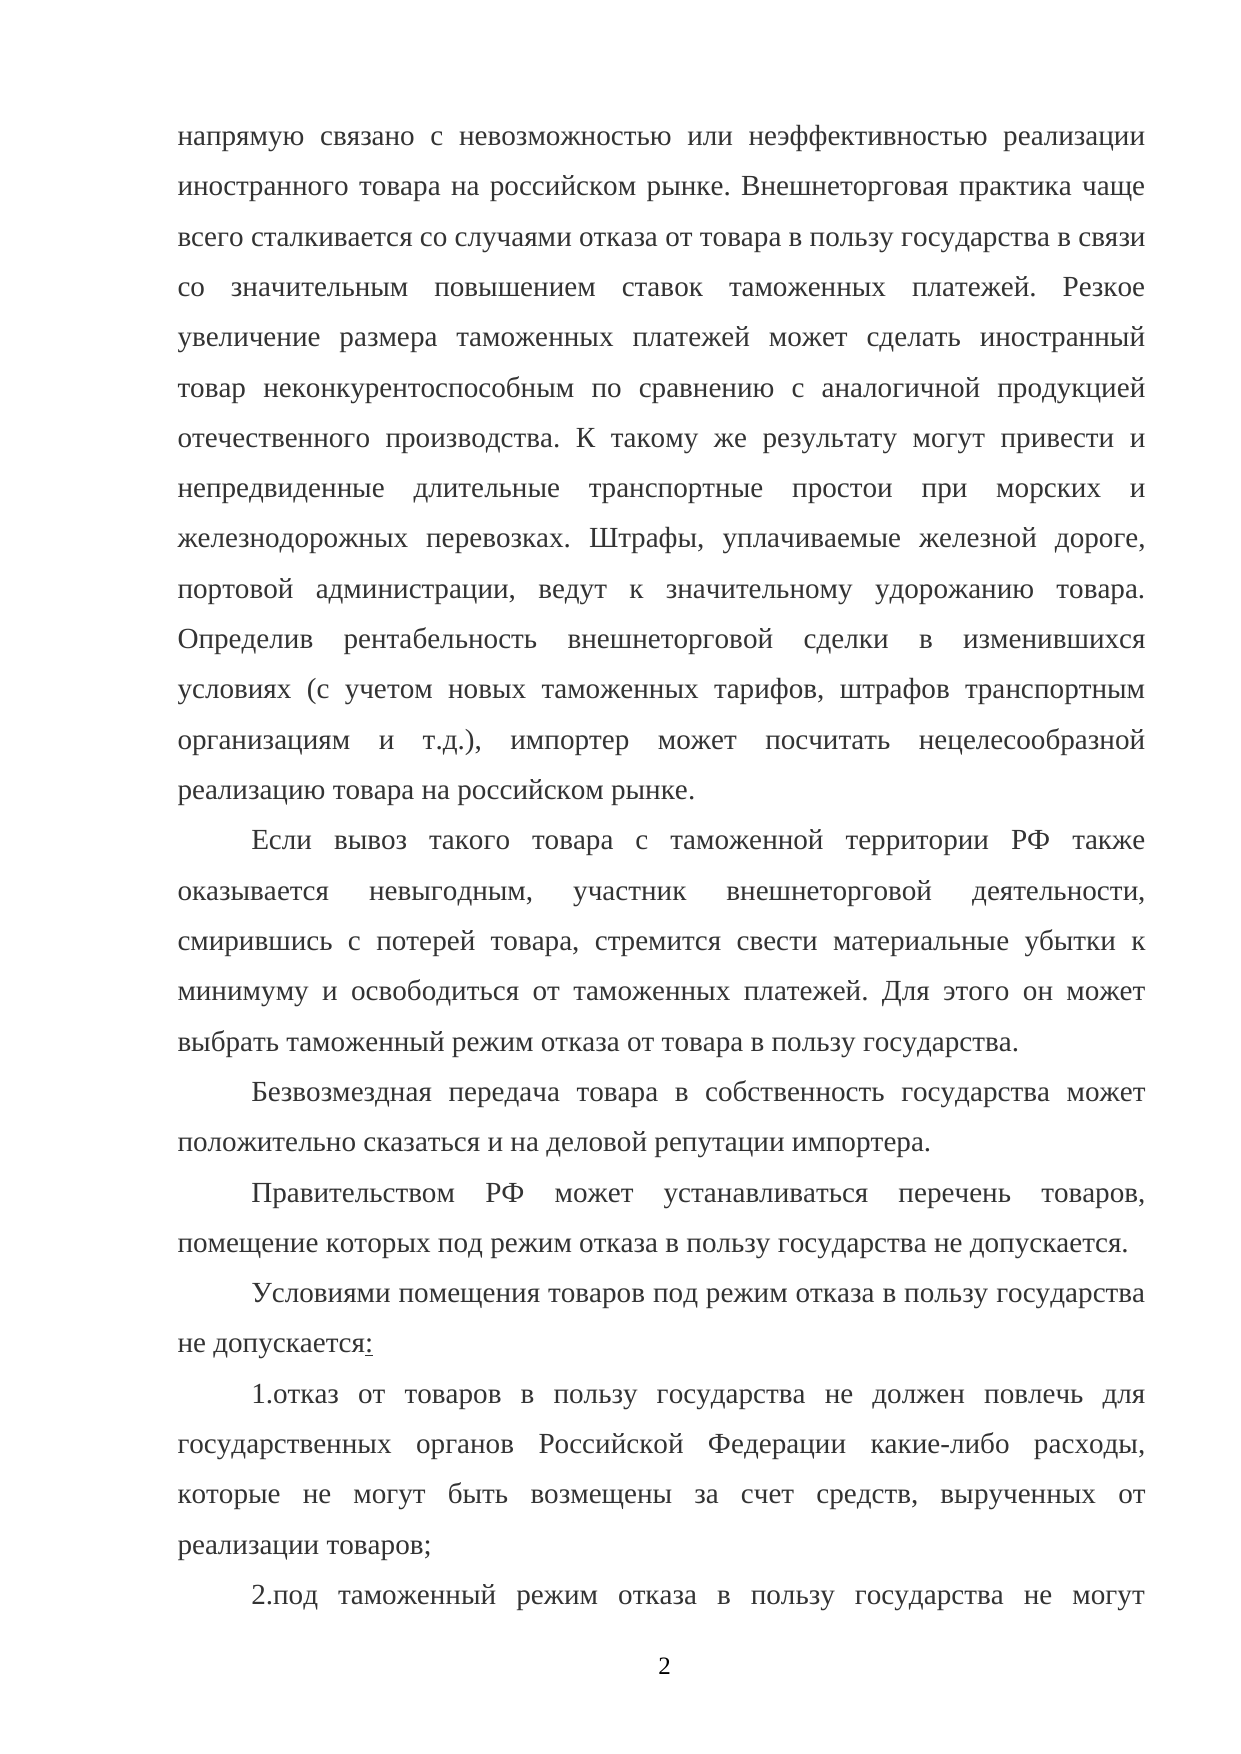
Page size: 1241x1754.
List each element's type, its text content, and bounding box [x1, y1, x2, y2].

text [177, 1577, 1146, 1611]
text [177, 118, 1146, 806]
text Правительством РФ может устанавливаться перечень товаров, помещение которых под режим отказа в пользу государства не допускается. [177, 1175, 1146, 1258]
text Безвозмездная передача товара в собственность государства может положительно сказаться и на деловой репутации импортера. [177, 1074, 1146, 1158]
text Условиями помещения товаров под режим отказа в пользу государства не допускается: [177, 1275, 1146, 1359]
text Если вывоз такого товара с таможенной территории РФ также оказывается невыгодным, участник внешнеторговой деятельности, смирившись с потерей товара, стремится свести материальные убытки к минимуму и освободиться от таможенных платежей. Для этого он может выбрать таможенный режим отказа от товара в пользу государства. [177, 822, 1146, 1057]
text 1.отказ от товаров в пользу государства не должен повлечь для государственных органов Российской Федерации какие-либо расходы, которые не могут быть возмещены за счет средств, вырученных от реализации товаров; [177, 1376, 1146, 1560]
